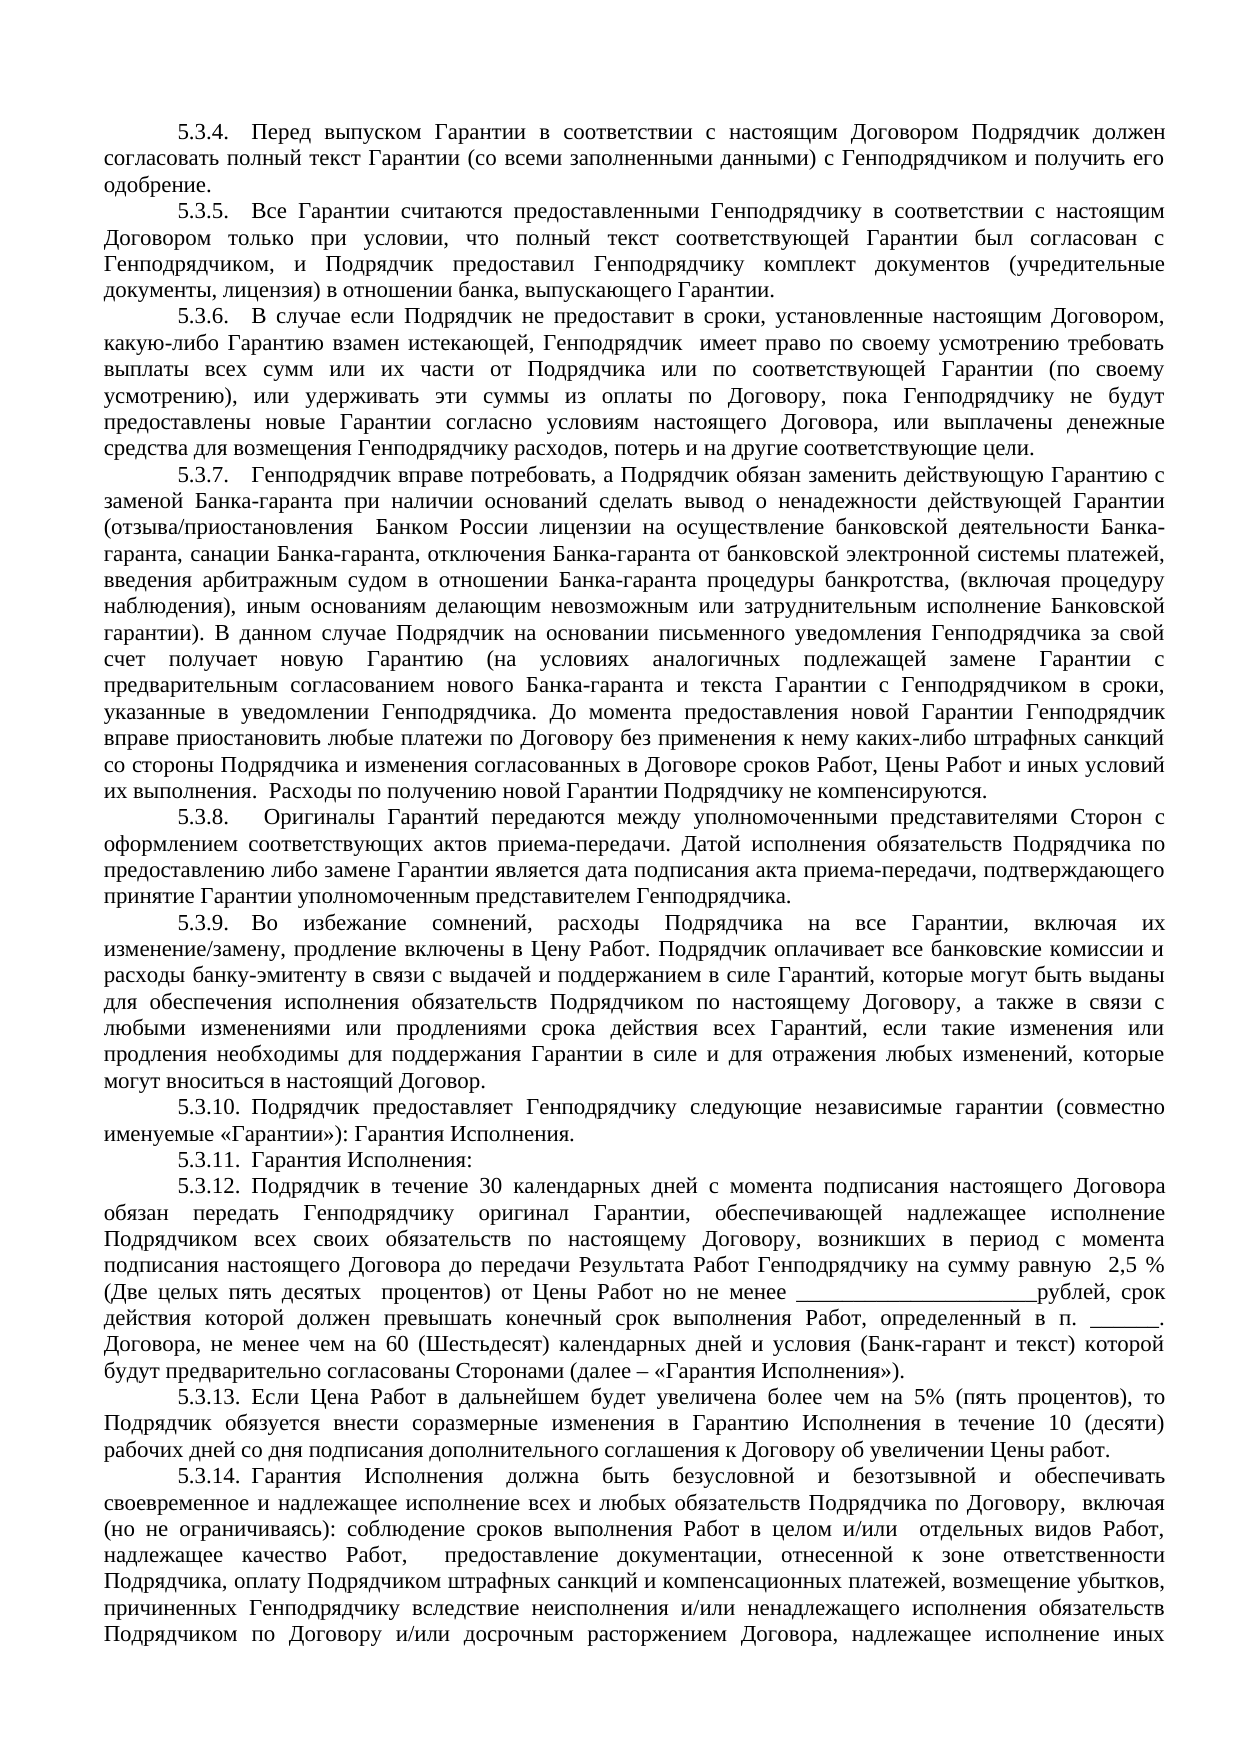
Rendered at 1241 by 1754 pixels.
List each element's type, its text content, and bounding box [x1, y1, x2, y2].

list Генподрядчик вправе потребовать, а Подрядчик обязан заменить действующую Гарантию с заменой Банка-гаранта при наличии оснований сделать вывод о ненадежности действующей Гарантии (отзыва/приостановления Банком России лицензии на осуществление банковской деятельности Банка-гаранта, санации Банка-гаранта, отключения Банка-гаранта от банковской электронной системы платежей, введения арбитражным судом в отношении Банка-гаранта процедуры банкротства, (включая процедуру наблюдения), иным основаниям делающим невозможным или затруднительным исполнение Банковской гарантии). В данном случае Подрядчик на основании письменного уведомления Генподрядчика за свой счет получает новую Гарантию (на условиях аналогичных подлежащей замене Гарантии с предварительным согласованием нового Банка-гаранта и текста Гарантии с Генподрядчиком в сроки, указанные в уведомлении Генподрядчика. До момента предоставления новой Гарантии Генподрядчик вправе приостановить любые платежи по Договору без применения к нему каких-либо штрафных санкций со стороны Подрядчика и изменения согласованных в Договоре сроков Работ, Цены Работ и иных условий их выполнения. Расходы по получению новой Гарантии Подрядчику не компенсируются. [103, 461, 1167, 803]
list Оригиналы Гарантий передаются между уполномоченными представителями Сторон с оформлением соответствующих актов приема-передачи. Датой исполнения обязательств Подрядчика по предоставлению либо замене Гарантии является дата подписания акта приема-передачи, подтверждающего принятие Гарантии уполномоченным представителем Генподрядчика. [103, 803, 1167, 909]
list Если Цена Работ в дальнейшем будет увеличена более чем на 5% (пять процентов), то Подрядчик обязуется внести соразмерные изменения в Гарантию Исполнения в течение 10 (десяти) рабочих дней со дня подписания дополнительного соглашения к Договору об увеличении Цены работ. [103, 1383, 1167, 1462]
list Подрядчик предоставляет Генподрядчику следующие независимые гарантии (совместно именуемые «Гарантии»): Гарантия Исполнения. [103, 1093, 1167, 1146]
list В случае если Подрядчик не предоставит в сроки, установленные настоящим Договором, какую-либо Гарантию взамен истекающей, Генподрядчик имеет право по своему усмотрению требовать выплаты всех сумм или их части от Подрядчика или по соответствующей Гарантии (по своему усмотрению), или удерживать эти суммы из оплаты по Договору, пока Генподрядчику не будут предоставлены новые Гарантии согласно условиям настоящего Договора, или выплачены денежные средства для возмещения Генподрядчику расходов, потерь и на другие соответствующие цели. [103, 303, 1167, 461]
list Перед выпуском Гарантии в соответствии с настоящим Договором Подрядчик должен согласовать полный текст Гарантии (со всеми заполненными данными) с Генподрядчиком и получить его одобрение. [103, 118, 1167, 197]
list Все Гарантии считаются предоставленными Генподрядчику в соответствии с настоящим Договором только при условии, что полный текст соответствующей Гарантии был согласован с Генподрядчиком, и Подрядчик предоставил Генподрядчику комплект документов (учредительные документы, лицензия) в отношении банка, выпускающего Гарантии. [103, 197, 1167, 303]
list Гарантия Исполнения: [103, 1146, 1167, 1172]
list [103, 1462, 1167, 1647]
list Во избежание сомнений, расходы Подрядчика на все Гарантии, включая их изменение/замену, продление включены в Цену Работ. Подрядчик оплачивает все банковские комиссии и расходы банку-эмитенту в связи с выдачей и поддержанием в силе Гарантий, которые могут быть выданы для обеспечения исполнения обязательств Подрядчиком по настоящему Договору, а также в связи с любыми изменениями или продлениями срока действия всех Гарантий, если такие изменения или продления необходимы для поддержания Гарантии в силе и для отражения любых изменений, которые могут вноситься в настоящий Договор. [103, 909, 1167, 1093]
list Подрядчик в течение 30 календарных дней с момента подписания настоящего Договора обязан передать Генподрядчику оригинал Гарантии, обеспечивающей надлежащее исполнение Подрядчиком всех своих обязательств по настоящему Договору, возникших в период с момента подписания настоящего Договора до передачи Результата Работ Генподрядчику на сумму равную 2,5 % (Две целых пять десятых процентов) от Цены Работ но не менее _____________________рублей, срок действия которой должен превышать конечный срок выполнения Работ, определенный в п. ______. Договора, не менее чем на 60 (Шестьдесят) календарных дней и условия (Банк-гарант и текст) которой будут предварительно согласованы Сторонами (далее – «Гарантия Исполнения»). [103, 1172, 1167, 1383]
